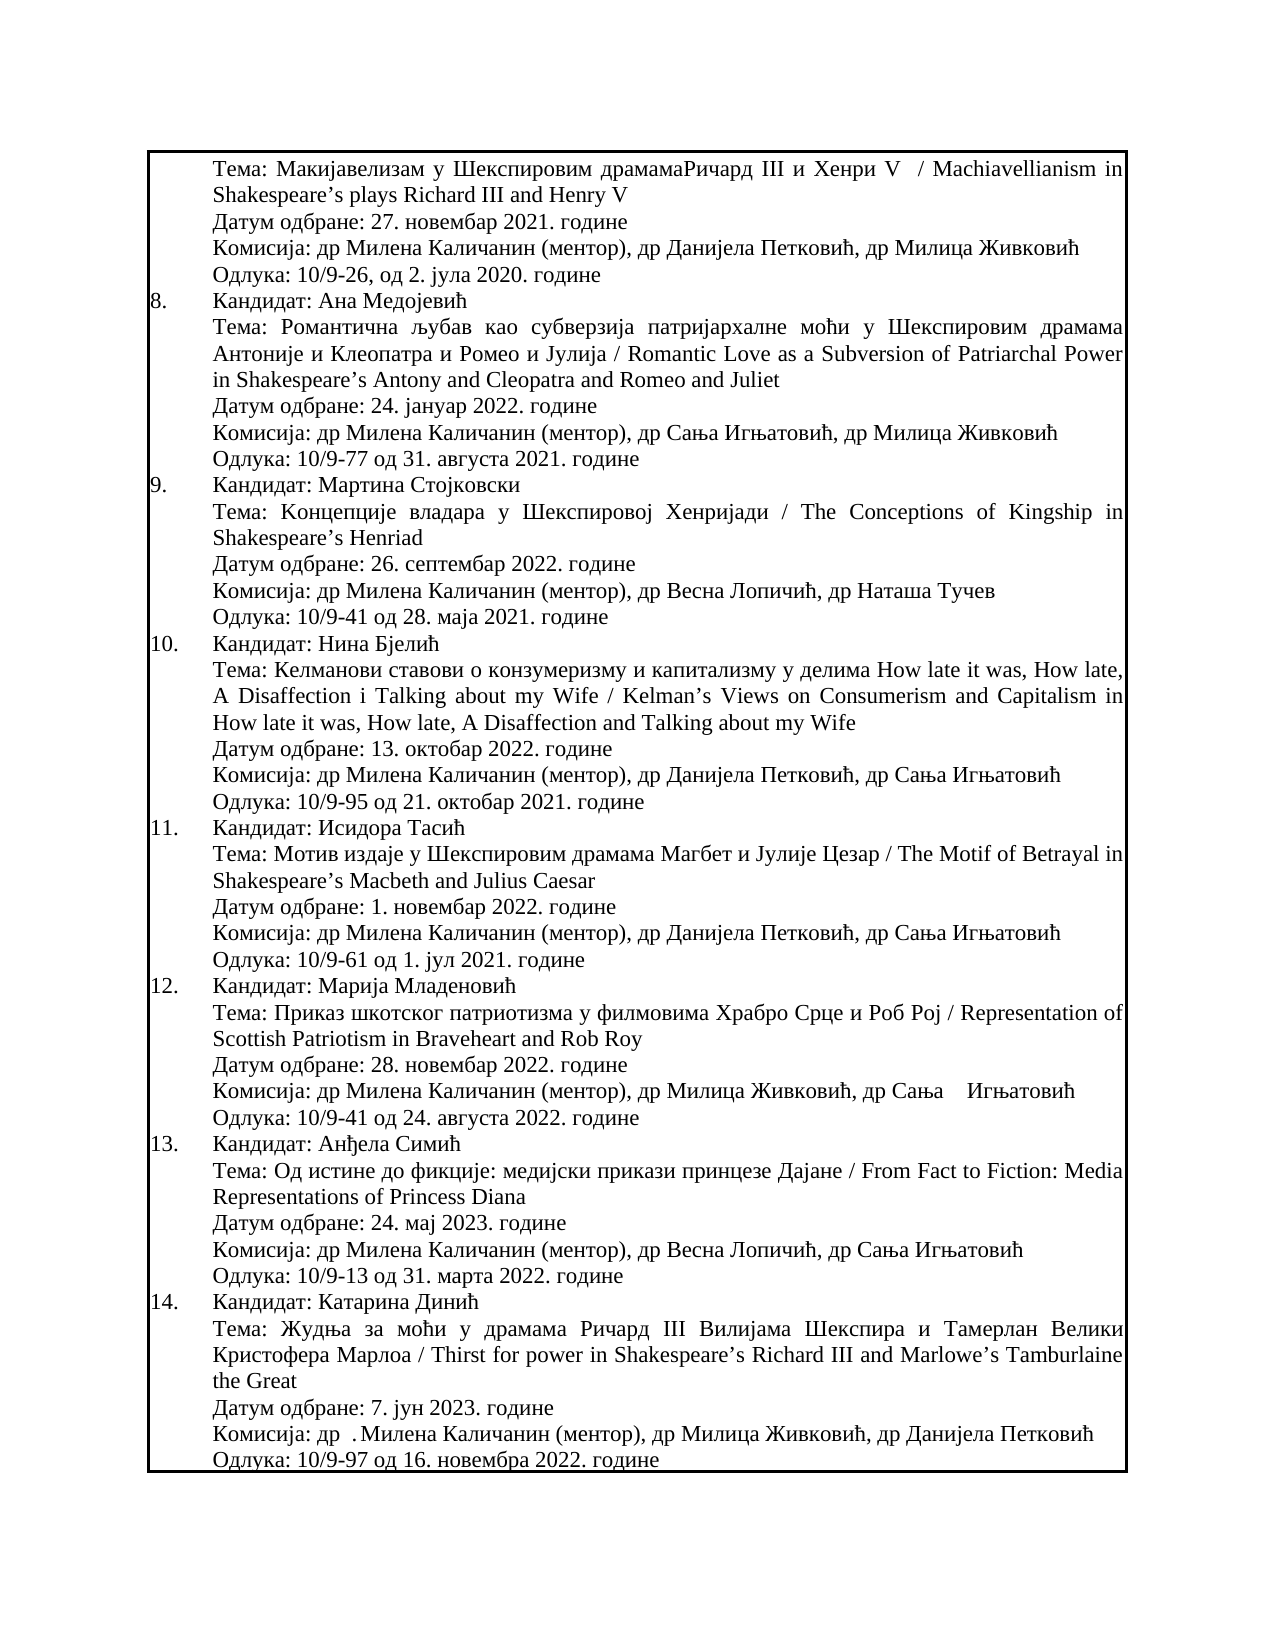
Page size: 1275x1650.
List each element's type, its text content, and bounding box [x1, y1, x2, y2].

text Одлука: 10/9-41 од 24. августа 2022. године [150, 1104, 1125, 1130]
text 13. Кандидат: Анђела Симић [150, 1130, 1125, 1157]
text Датум одбране: 13. октобар 2022. године [150, 735, 1125, 761]
text Одлука: 10/9-61 од 1. јул 2021. године [150, 946, 1125, 972]
text 14. Кандидат: Катарина Динић [150, 1288, 1125, 1315]
text 11. Кандидат: Исидора Тасић [150, 814, 1125, 840]
text Датум одбране: 7. јун 2023. године [150, 1394, 1125, 1420]
text Одлука: 10/9-41 од 28. маја 2021. године [150, 603, 1125, 629]
text Тема: Келманови ставови о конзумеризму и капитализму у делима How late it was, How late, A Disaffection i Talking about my Wife / Kelman’s Views on Consumerism and Capitalism in How late it was, How late, A Disaffection and Talking about my Wife [150, 656, 1125, 735]
text Датум одбране: 1. новембар 2022. године [150, 893, 1125, 919]
text Датум одбране: 28. новембар 2022. године [150, 1051, 1125, 1078]
text Комисија: др Милена Каличанин (ментор), др Милица Живковић, др Данијела Петковић [150, 1420, 1125, 1447]
text Комисија: др Милена Каличанин (ментор), др Весна Лопичић, др Наташа Тучев [150, 577, 1125, 603]
text 10. Кандидат: Нина Бјелић [150, 629, 1125, 656]
text 8. Кандидат: Ана Медојевић [150, 287, 1125, 313]
text Тема: Жудња за моћи у драмама Ричард III Вилијама Шекспира и Тамерлан Велики Кристофера Марлоа / Thirst for power in Shakespeare’s Richard III and Marlowe’s Tamburlaine the Great [150, 1315, 1125, 1394]
text Одлука: 10/9-77 од 31. августа 2021. године [150, 445, 1125, 471]
text Датум одбране: 24. јануар 2022. године [150, 392, 1125, 419]
text Комисија: др Милена Каличанин (ментор), др Милица Живковић, др Сања Игњатовић [150, 1078, 1125, 1104]
text Тема: Мотив издаје у Шекспировим драмама Магбет и Јулије Цезар / Тhe Motif of Betrayal in Shakespeare’s Macbeth and Julius Caesar [150, 840, 1125, 893]
text Комисија: др Милена Каличанин (ментор), др Данијела Петковић, др Милица Живковић [150, 234, 1125, 261]
text Датум одбране: 26. септембар 2022. године [150, 551, 1125, 577]
text 12. Кандидат: Марија Младеновић [150, 972, 1125, 998]
text Комисија: др Милена Каличанин (ментор), др Сања Игњатовић, др Милица Живковић [150, 419, 1125, 445]
text Комисија: др Милена Каличанин (ментор), др Данијела Петковић, др Сања Игњатовић [150, 919, 1125, 946]
text Одлука: 10/9-26, од 2. јула 2020. године [150, 261, 1125, 287]
text Тема: Mакијавелизам у Шекспировим драмамаРичард III и Хенри V / Machiavelliаnism in Shakespeare’s plays Richard III and Henry V [150, 153, 1125, 208]
text Комисија: др Милена Каличанин (ментор), др Весна Лопичић, др Сања Игњатовић [150, 1236, 1125, 1262]
text Одлука: 10/9-13 од 31. марта 2022. године [150, 1262, 1125, 1288]
text Тема: Од истине до фикције: медијски прикази принцезе Дајане / From Fact to Fiction: Media Representations of Princess Diana [150, 1157, 1125, 1209]
text Датум одбране: 27. новембар 2021. године [150, 208, 1125, 234]
text Одлука: 10/9-97 од 16. новембра 2022. године [150, 1447, 1125, 1470]
text Тема: Kонцепције владара у Шекспировој Хенријади / The Conceptions of Kingship in Shakespeare’s Henriad [150, 498, 1125, 551]
text Одлука: 10/9-95 од 21. октобар 2021. године [150, 788, 1125, 814]
text Комисија: др Милена Каличанин (ментор), др Данијела Петковић, др Сања Игњатовић [150, 761, 1125, 788]
text Датум одбране: 24. мај 2023. године [150, 1209, 1125, 1236]
text Тема: Приказ шкотског патриотизма у филмовима Храбро Срце и Роб Рој / Representation of Scottish Patriotism in Braveheart and Rob Roy [150, 998, 1125, 1051]
text Тема: Романтична љубав као субверзија патријархалне моћи у Шекспировим драмама Антоније и Клеопатра и Ромео и Јулија / Romantic Love as a Subversion of Patriarchal Power in Shakespeare’s Antony and Cleopatra and Romeo and Juliet [150, 313, 1125, 392]
text 9. Кандидат: Мартина Стојковски [150, 471, 1125, 498]
